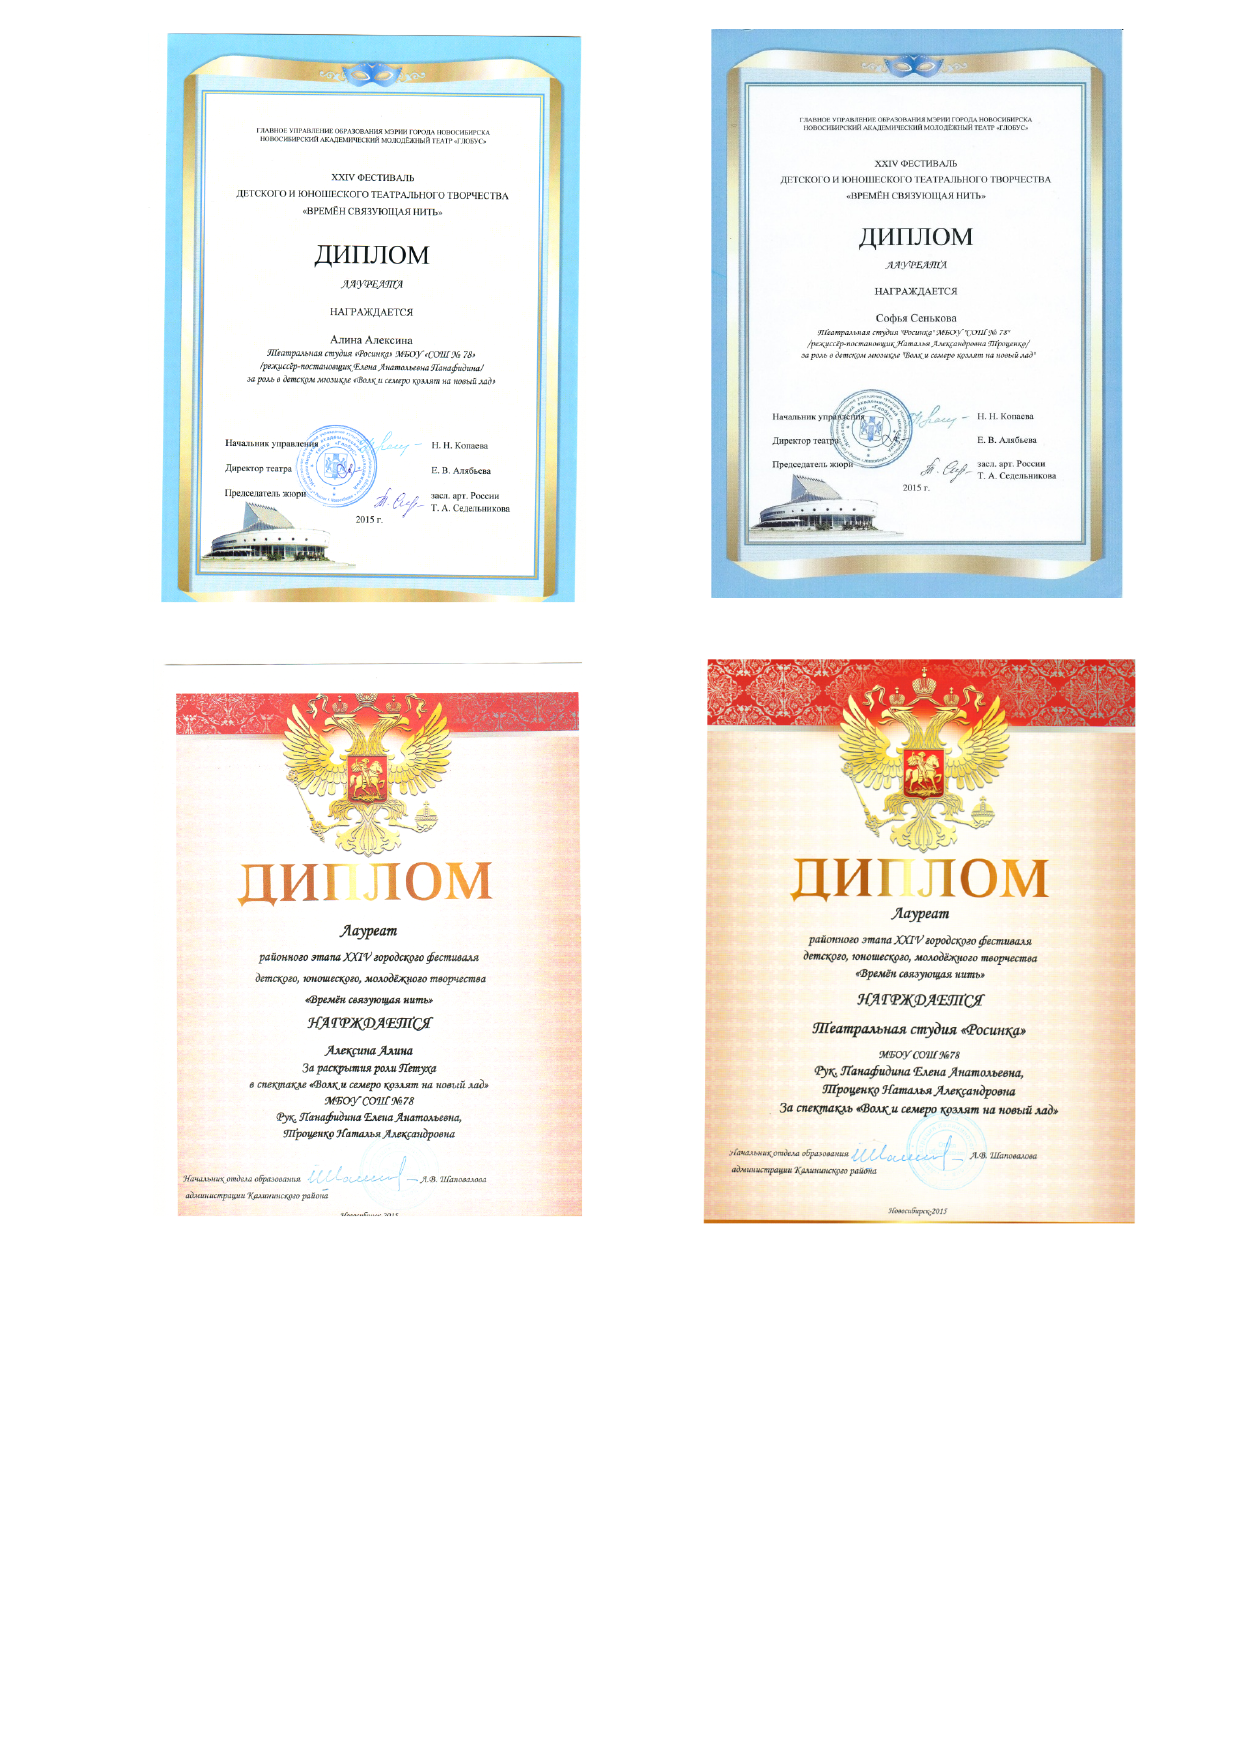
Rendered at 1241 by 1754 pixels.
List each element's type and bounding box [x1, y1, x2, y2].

table_cell [642, 655, 1192, 1277]
picture [711, 29, 1124, 598]
table_header [92, 30, 642, 655]
table_cell [92, 655, 642, 1277]
picture [149, 655, 586, 1220]
picture [696, 655, 1139, 1227]
picture [144, 29, 590, 606]
table_header [642, 30, 1192, 655]
